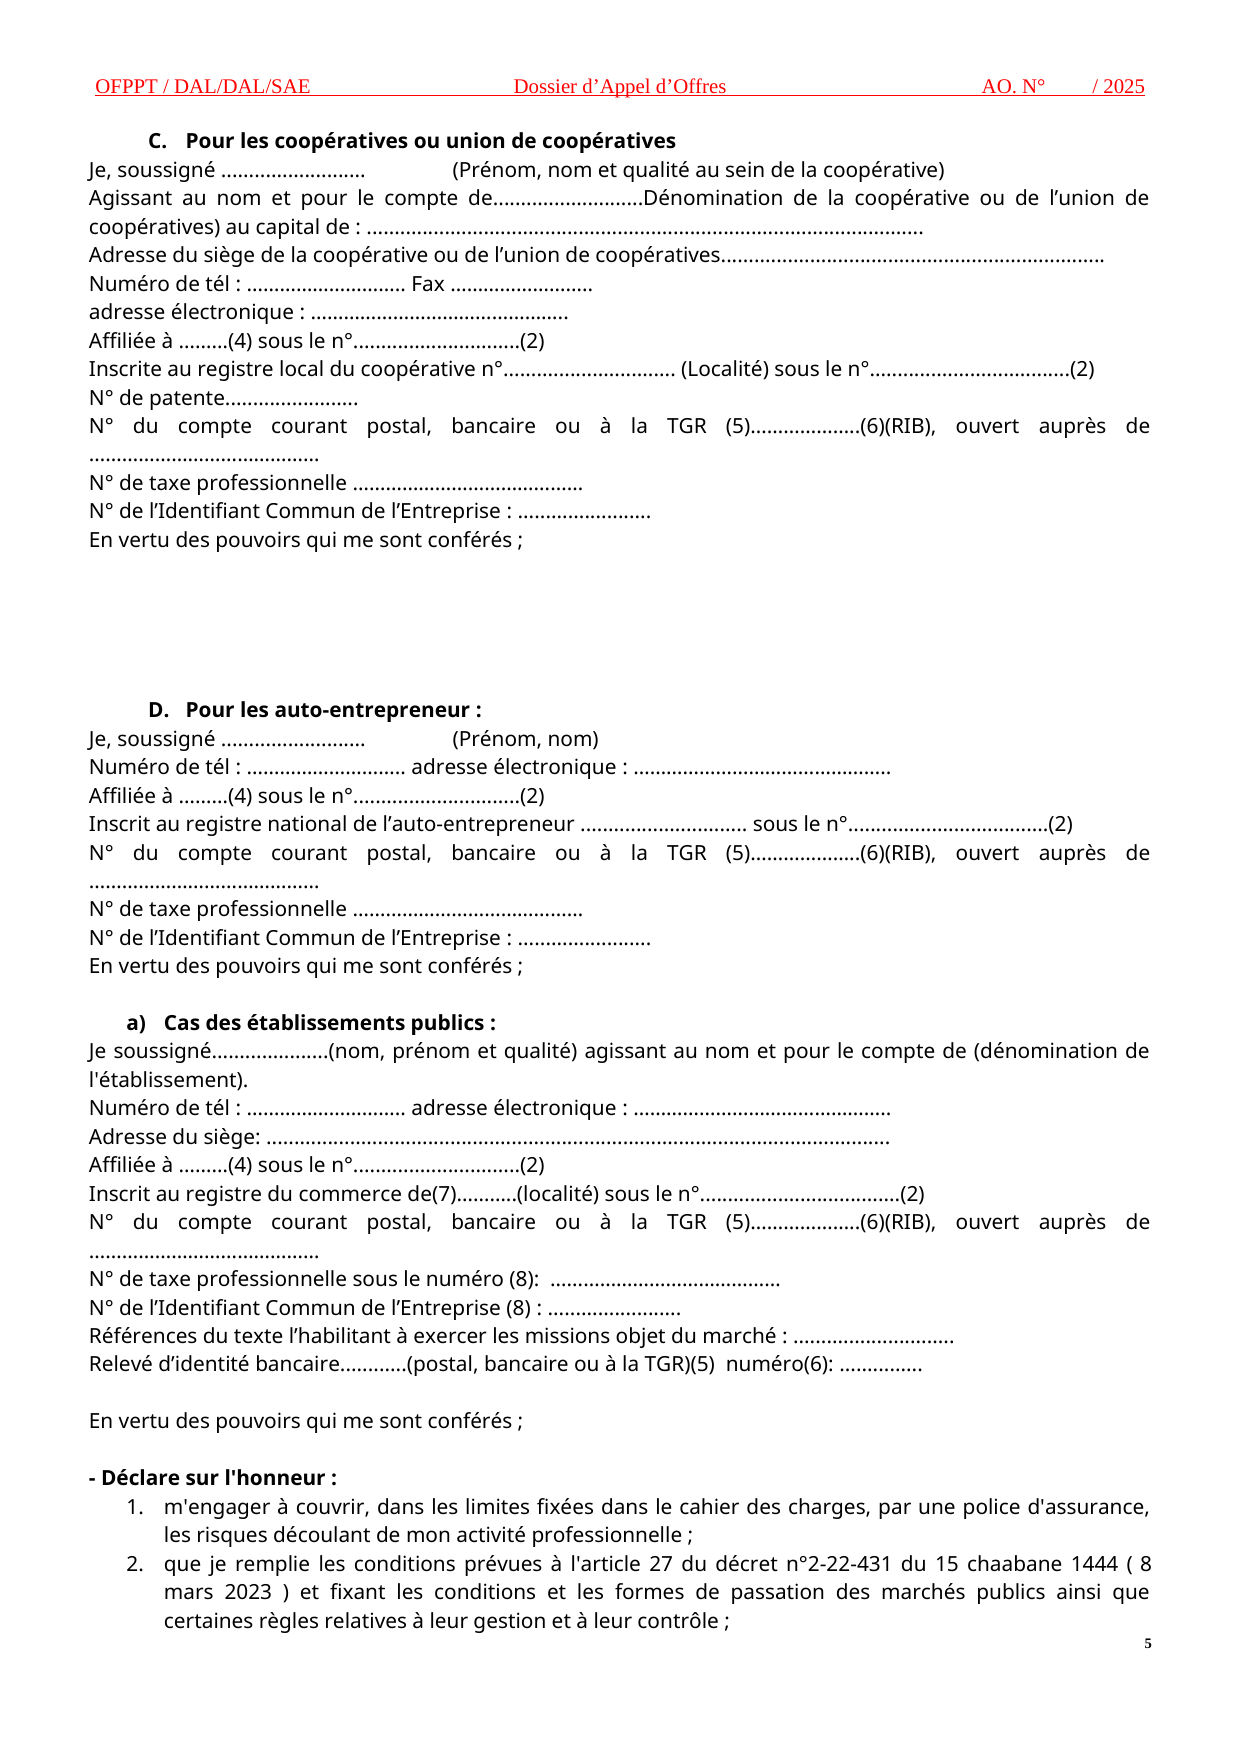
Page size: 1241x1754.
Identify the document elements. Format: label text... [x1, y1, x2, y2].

list Cas des établissements publics : [126, 1008, 1152, 1037]
text En vertu des pouvoirs qui me sont conférés ; [89, 1407, 1152, 1435]
text Je, soussigné .......................... (Prénom, nom) [89, 724, 1152, 752]
text Adresse du siège de la coopérative ou de l’union de coopératives..................................................................... [89, 240, 1152, 269]
text N° de patente........................ [89, 383, 1152, 411]
text N° de taxe professionnelle …………………………………… [89, 468, 1152, 496]
text Je, soussigné .......................... (Prénom, nom et qualité au sein de la coopérative) [89, 155, 1152, 183]
text - Déclare sur l'honneur : [89, 1463, 1152, 1492]
list Pour les coopératives ou union de coopératives [148, 127, 1152, 155]
text Inscrit au registre du commerce de(7)………..(localité) sous le n°....................................(2) [89, 1179, 1152, 1207]
text Inscrit au registre national de l’auto-entrepreneur .............................. sous le n°....................................(2) [89, 809, 1152, 838]
text Je soussigné.....................(nom, prénom et qualité) agissant au nom et pour le compte de (dénomination de l'établissement). [89, 1037, 1152, 1093]
text Numéro de tél : ……………………….. adresse électronique : ……………………………………….. [89, 1093, 1152, 1122]
text adresse électronique : ……………………………………….. [89, 297, 1152, 326]
text Numéro de tél : ……………………….. adresse électronique : ……………………………………….. [89, 752, 1152, 781]
text Inscrite au registre local du coopérative n°............................... (Localité) sous le n°....................................(2) [89, 354, 1152, 383]
text Agissant au nom et pour le compte de...........................Dénomination de la coopérative ou de l’union de coopératives) au capital de : .................................................................................................... [89, 183, 1152, 240]
text Numéro de tél : ……………………….. Fax …………………….. [89, 269, 1152, 297]
text N° du compte courant postal, bancaire ou à la TGR (5)………………..(6)(RIB), ouvert auprès de …………………………………… [89, 838, 1152, 894]
text Références du texte l’habilitant à exercer les missions objet du marché : ............................. [89, 1321, 1152, 1349]
text Adresse du siège: ................................................................................................................ [89, 1122, 1152, 1150]
text Relevé d’identité bancaire............(postal, bancaire ou à la TGR)(5) numéro(6): ............... [89, 1349, 1152, 1378]
text N° de taxe professionnelle …………………………………… [89, 894, 1152, 923]
text Affiliée à ………(4) sous le n°..............................(2) [89, 1150, 1152, 1179]
text En vertu des pouvoirs qui me sont conférés ; [89, 525, 1152, 553]
text N° de taxe professionnelle sous le numéro (8): …………………………………… [89, 1264, 1152, 1293]
list Pour les auto-entrepreneur : [148, 695, 1152, 724]
text Affiliée à ………(4) sous le n°..............................(2) [89, 781, 1152, 809]
text N° du compte courant postal, bancaire ou à la TGR (5)………………..(6)(RIB), ouvert auprès de …………………………………… [89, 411, 1152, 468]
text N° de l’Identifiant Commun de l’Entreprise (8) : ........................ [89, 1293, 1152, 1321]
text N° de l’Identifiant Commun de l’Entreprise : ........................ [89, 923, 1152, 951]
text En vertu des pouvoirs qui me sont conférés ; [89, 951, 1152, 980]
text Affiliée à ………(4) sous le n°..............................(2) [89, 326, 1152, 354]
list que je remplie les conditions prévues à l'article 27 du décret n°2-22-431 du 15 chaabane 1444 ( 8 mars 2023 ) et fixant les conditions et les formes de passation des marchés publics ainsi que certaines règles relatives à leur gestion et à leur contrôle ; [126, 1549, 1152, 1634]
text N° du compte courant postal, bancaire ou à la TGR (5)………………..(6)(RIB), ouvert auprès de …………………………………… [89, 1207, 1152, 1264]
text N° de l’Identifiant Commun de l’Entreprise : ........................ [89, 496, 1152, 525]
list m'engager à couvrir, dans les limites fixées dans le cahier des charges, par une police d'assurance, les risques découlant de mon activité professionnelle ; [126, 1492, 1152, 1549]
